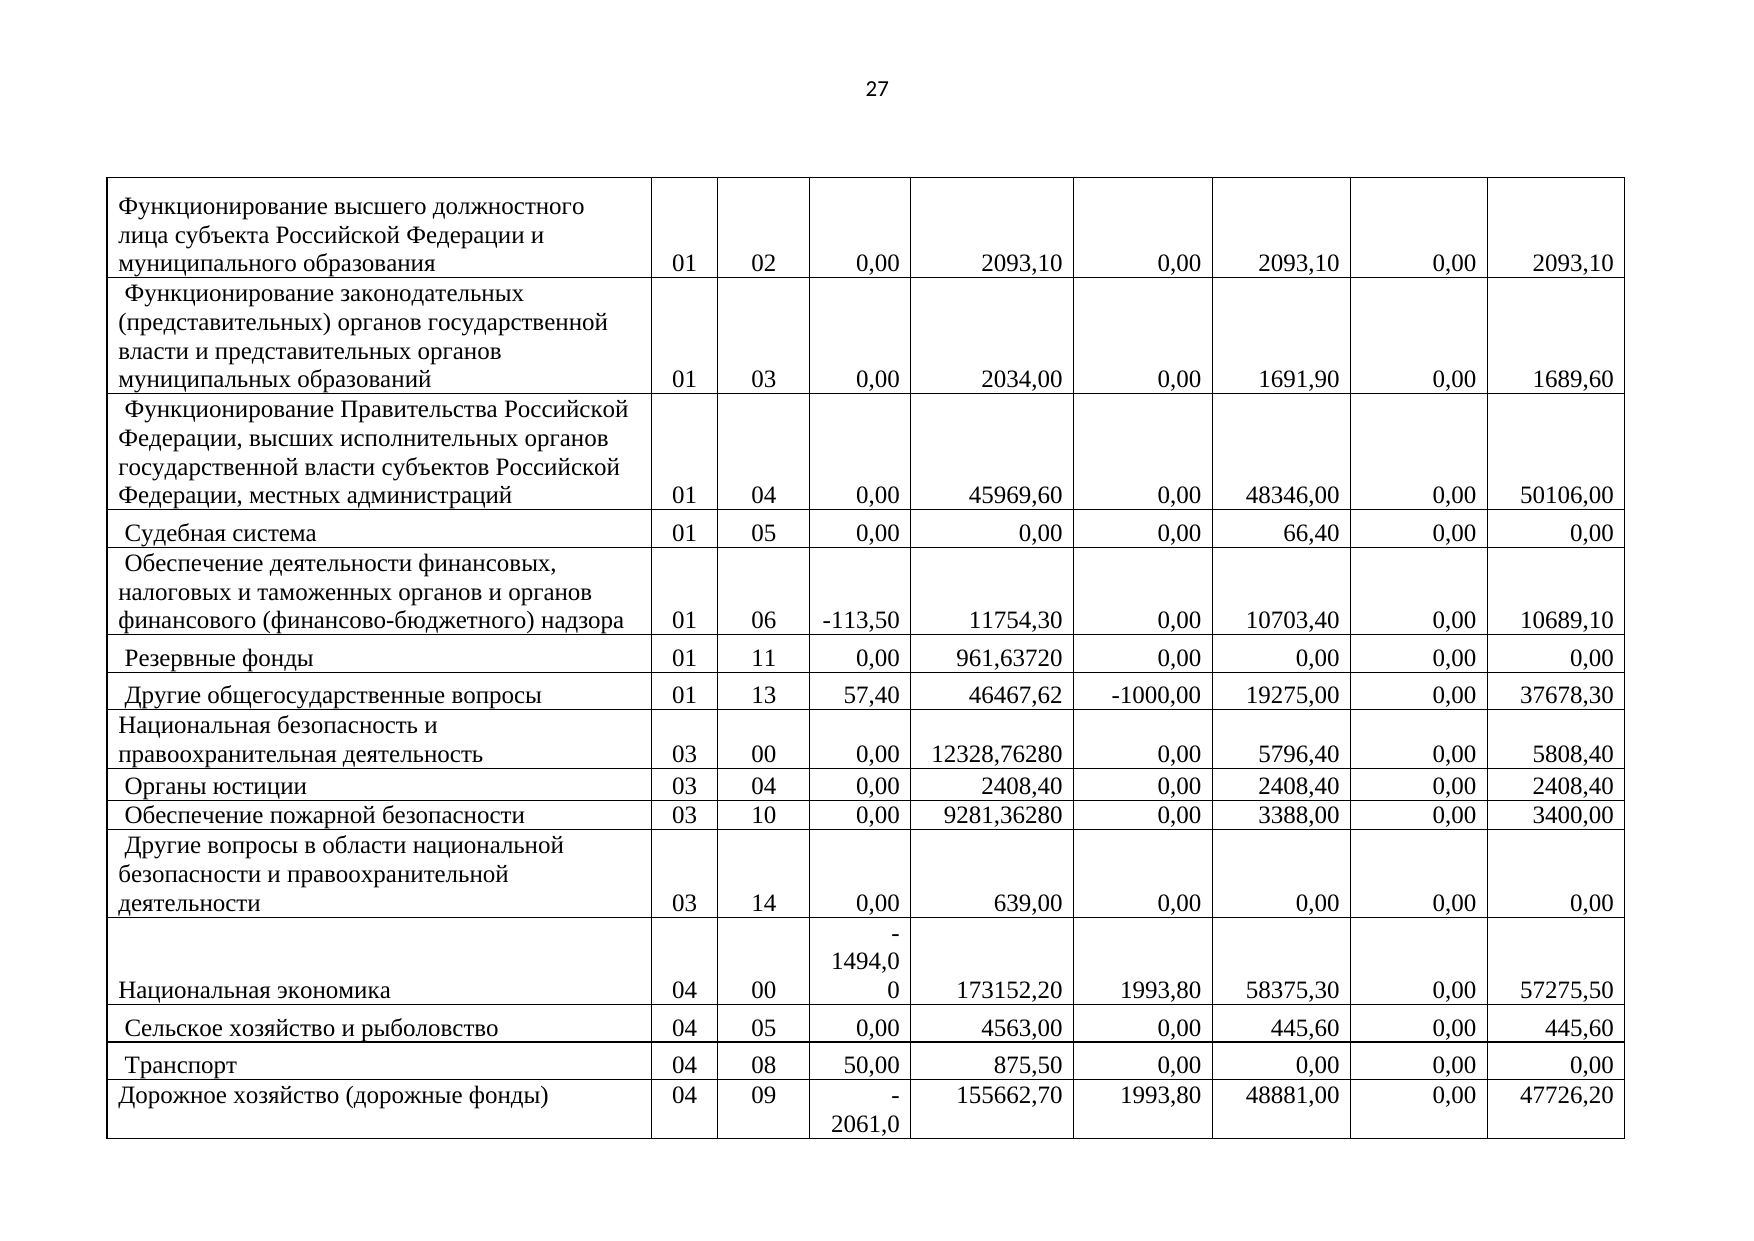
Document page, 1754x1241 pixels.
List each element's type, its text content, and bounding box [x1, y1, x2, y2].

table_cell 0,00 [810, 769, 910, 799]
table_cell 2408,40 [911, 769, 1073, 799]
table_cell 0,00 [1213, 635, 1350, 672]
table_cell Резервные фонды [108, 635, 651, 672]
table_cell 03 [652, 801, 717, 829]
table_cell 0,00 [1074, 635, 1212, 672]
table_cell 3400,00 [1488, 801, 1624, 829]
table_cell 0,00 [1351, 1080, 1487, 1137]
table_cell 0,00 [1074, 769, 1212, 799]
table_cell 03 [652, 830, 717, 917]
table_cell 2093,10 [1488, 178, 1624, 277]
table_cell 01 [652, 278, 717, 393]
table_cell 0,00 [1488, 830, 1624, 917]
table_cell 0,00 [810, 830, 910, 917]
table_cell 04 [652, 1043, 717, 1079]
table_cell 14 [718, 830, 809, 917]
table_cell 0,00 [1074, 178, 1212, 277]
table_cell 0,00 [1351, 710, 1487, 768]
table_cell Органы юстиции [108, 769, 651, 799]
table_cell 50,00 [810, 1043, 910, 1079]
table_cell Обеспечение пожарной безопасности [108, 801, 651, 829]
table_cell 37678,30 [1488, 673, 1624, 709]
table_cell 01 [652, 178, 717, 277]
table_cell 04 [652, 1005, 717, 1041]
table_cell 2034,00 [911, 278, 1073, 393]
table_cell 0,00 [1074, 710, 1212, 768]
table_cell 2408,40 [1213, 769, 1350, 799]
table_cell Другие вопросы в области национальной безопасности и правоохранительной деятельности [108, 830, 651, 917]
table_cell 0,00 [1351, 1005, 1487, 1041]
table_cell 08 [718, 1043, 809, 1079]
table_cell Функционирование Правительства Российской Федерации, высших исполнительных органов государственной власти субъектов Российской Федерации, местных администраций [108, 394, 651, 509]
table_cell 0,00 [810, 635, 910, 672]
table_cell 0,00 [810, 710, 910, 768]
table_cell 1993,80 [1074, 1080, 1212, 1137]
table_cell 0,00 [1351, 510, 1487, 547]
table_cell 445,60 [1488, 1005, 1624, 1041]
table_cell 0,00 [1213, 830, 1350, 917]
table_cell 0,00 [1074, 278, 1212, 393]
table_cell 01 [652, 673, 717, 709]
table_cell 0,00 [1488, 1043, 1624, 1079]
table_cell Судебная система [108, 510, 651, 547]
table_cell 0,00 [1074, 548, 1212, 634]
table_cell 66,40 [1213, 510, 1350, 547]
table_cell 0,00 [1351, 673, 1487, 709]
table_cell 0,00 [810, 510, 910, 547]
table_cell 12328,76280 [911, 710, 1073, 768]
table_cell 173152,20 [911, 918, 1073, 1004]
table_cell 0,00 [1351, 394, 1487, 509]
table_cell 05 [718, 510, 809, 547]
table_cell Функционирование законодательных (представительных) органов государственной власти и представительных органов муниципальных образований [108, 278, 651, 393]
table_cell 09 [718, 1080, 809, 1137]
table_cell 0,00 [1488, 510, 1624, 547]
table_cell 06 [718, 548, 809, 634]
table_cell 2408,40 [1488, 769, 1624, 799]
table_cell -1494,00 [810, 918, 910, 1004]
table_cell 4563,00 [911, 1005, 1073, 1041]
table_cell 0,00 [1488, 635, 1624, 672]
table_cell 639,00 [911, 830, 1073, 917]
table_cell 2093,10 [911, 178, 1073, 277]
table_cell 13 [718, 673, 809, 709]
table_cell 1689,60 [1488, 278, 1624, 393]
table_cell 0,00 [911, 510, 1073, 547]
table_cell 58375,30 [1213, 918, 1350, 1004]
table_cell -113,50 [810, 548, 910, 634]
table_cell 3388,00 [1213, 801, 1350, 829]
table_cell 0,00 [1351, 278, 1487, 393]
table_cell 1993,80 [1074, 918, 1212, 1004]
table_cell 01 [652, 548, 717, 634]
table_cell 04 [652, 1080, 717, 1137]
table_cell 0,00 [810, 278, 910, 393]
table_cell 0,00 [1074, 801, 1212, 829]
table_cell 0,00 [1351, 830, 1487, 917]
table_cell 48346,00 [1213, 394, 1350, 509]
table_cell 01 [652, 510, 717, 547]
table_cell 961,63720 [911, 635, 1073, 672]
table_cell Транспорт [108, 1043, 651, 1079]
table_cell 03 [718, 278, 809, 393]
table_cell 0,00 [810, 1005, 910, 1041]
table_cell 9281,36280 [911, 801, 1073, 829]
table_cell 11754,30 [911, 548, 1073, 634]
table_cell 57275,50 [1488, 918, 1624, 1004]
table_cell 45969,60 [911, 394, 1073, 509]
table_cell 0,00 [1213, 1043, 1350, 1079]
table_cell 875,50 [911, 1043, 1073, 1079]
table_cell Национальная безопасность и правоохранительная деятельность [108, 710, 651, 768]
table_cell 04 [718, 769, 809, 799]
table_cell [108, 1080, 651, 1137]
table_cell 10703,40 [1213, 548, 1350, 634]
table_cell 01 [652, 635, 717, 672]
table_cell 48881,00 [1213, 1080, 1350, 1137]
table_cell 04 [652, 918, 717, 1004]
table_cell 0,00 [1351, 769, 1487, 799]
table_cell 5808,40 [1488, 710, 1624, 768]
table_cell 0,00 [810, 178, 910, 277]
table_cell 1691,90 [1213, 278, 1350, 393]
table_cell 0,00 [1074, 510, 1212, 547]
table_cell 155662,70 [911, 1080, 1073, 1137]
table_cell 03 [652, 769, 717, 799]
table_cell 0,00 [1074, 1043, 1212, 1079]
table_cell 0,00 [810, 394, 910, 509]
table_cell 02 [718, 178, 809, 277]
table_cell 47726,20 [1488, 1080, 1624, 1137]
table_cell 0,00 [1351, 548, 1487, 634]
table_cell 10689,10 [1488, 548, 1624, 634]
table_cell 2093,10 [1213, 178, 1350, 277]
table_cell 01 [652, 394, 717, 509]
table_cell Функционирование высшего должностного лица субъекта Российской Федерации и муниципального образования [108, 178, 651, 277]
table_cell 0,00 [1074, 394, 1212, 509]
table_cell 0,00 [1351, 918, 1487, 1004]
table_cell 05 [718, 1005, 809, 1041]
table_cell 00 [718, 710, 809, 768]
table_cell 19275,00 [1213, 673, 1350, 709]
table_cell 0,00 [810, 801, 910, 829]
table_cell 10 [718, 801, 809, 829]
table_cell 445,60 [1213, 1005, 1350, 1041]
table_cell Обеспечение деятельности финансовых, налоговых и таможенных органов и органов финансового (финансово-бюджетного) надзора [108, 548, 651, 634]
table_cell 0,00 [1351, 178, 1487, 277]
table_cell 0,00 [1074, 1005, 1212, 1041]
table_cell 5796,40 [1213, 710, 1350, 768]
table_cell 03 [652, 710, 717, 768]
table_cell 04 [718, 394, 809, 509]
table_cell 0,00 [1074, 830, 1212, 917]
table_cell 0,00 [1351, 801, 1487, 829]
table_cell Национальная экономика [108, 918, 651, 1004]
table_cell 00 [718, 918, 809, 1004]
table_cell 46467,62 [911, 673, 1073, 709]
table_cell Сельское хозяйство и рыболовство [108, 1005, 651, 1041]
table_cell 0,00 [1351, 1043, 1487, 1079]
table_cell 0,00 [1351, 635, 1487, 672]
table_cell 57,40 [810, 673, 910, 709]
table_cell -1000,00 [1074, 673, 1212, 709]
table_cell Другие общегосударственные вопросы [108, 673, 651, 709]
table_cell -2061,00 [810, 1080, 910, 1137]
table_cell 50106,00 [1488, 394, 1624, 509]
table_cell 11 [718, 635, 809, 672]
